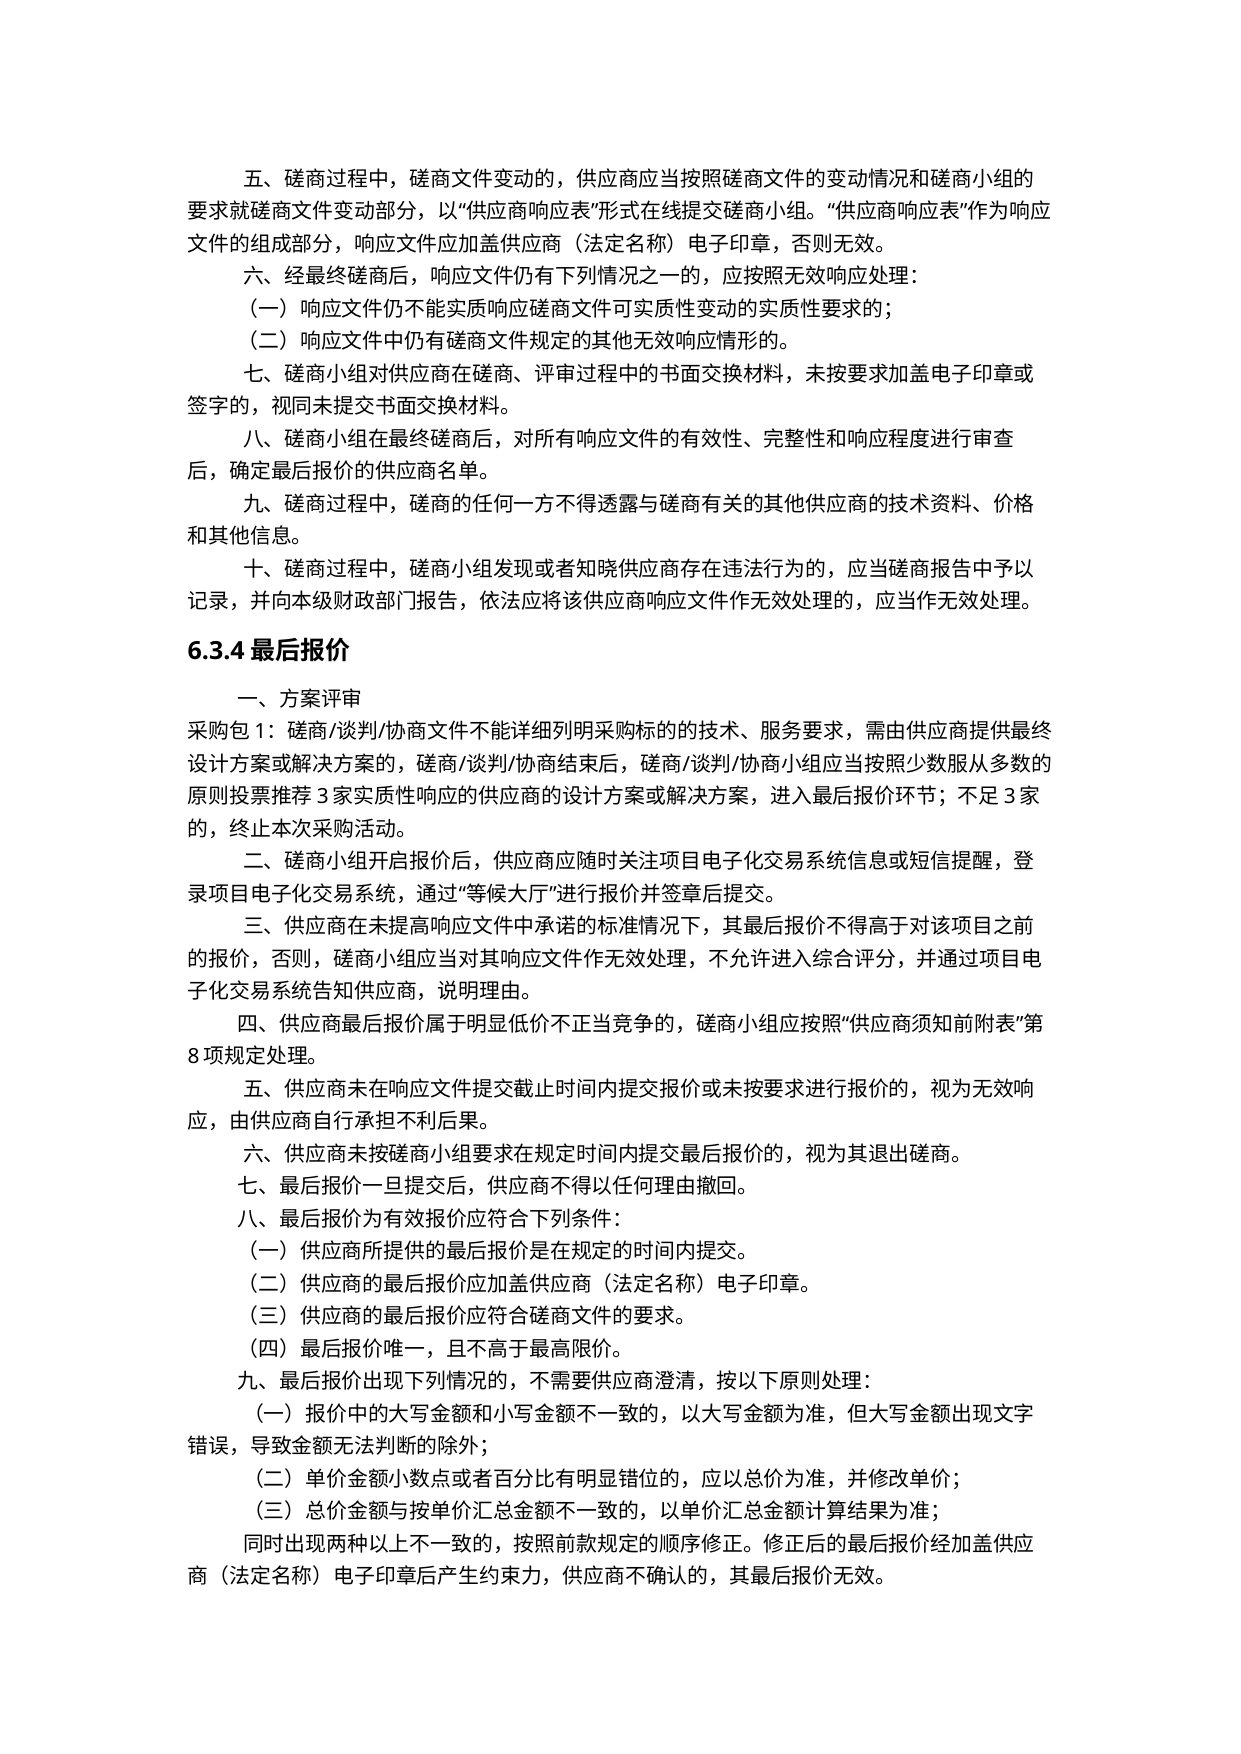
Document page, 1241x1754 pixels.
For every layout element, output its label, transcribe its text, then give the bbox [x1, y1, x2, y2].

text （二）响应文件中仍有磋商文件规定的其他无效响应情形的。 [187, 324, 1053, 357]
text 九、最后报价出现下列情况的，不需要供应商澄清，按以下原则处理： [187, 1364, 1053, 1397]
text 四、供应商最后报价属于明显低价不正当竞争的，磋商小组应按照“供应商须知前附表”第8项规定处理。 [187, 1007, 1053, 1072]
text （一）供应商所提供的最后报价是在规定的时间内提交。 [187, 1234, 1053, 1267]
text 一、方案评审 [187, 682, 1053, 714]
text （三）供应商的最后报价应符合磋商文件的要求。 [187, 1299, 1053, 1332]
text 七、最后报价一旦提交后，供应商不得以任何理由撤回。 [187, 1169, 1053, 1202]
text 八、最后报价为有效报价应符合下列条件： [187, 1202, 1053, 1234]
text 六、经最终磋商后，响应文件仍有下列情况之一的，应按照无效响应处理： [187, 259, 1053, 292]
text 八、磋商小组在最终磋商后，对所有响应文件的有效性、完整性和响应程度进行审查后，确定最后报价的供应商名单。 [187, 422, 1053, 487]
text 五、磋商过程中，磋商文件变动的，供应商应当按照磋商文件的变动情况和磋商小组的要求就磋商文件变动部分，以“供应商响应表”形式在线提交磋商小组。“供应商响应表”作为响应文件的组成部分，响应文件应加盖供应商（法定名称）电子印章，否则无效。 [187, 162, 1053, 259]
text 三、供应商在未提高响应文件中承诺的标准情况下，其最后报价不得高于对该项目之前的报价，否则，磋商小组应当对其响应文件作无效处理，不允许进入综合评分，并通过项目电子化交易系统告知供应商，说明理由。 [187, 909, 1053, 1007]
text 九、磋商过程中，磋商的任何一方不得透露与磋商有关的其他供应商的技术资料、价格和其他信息。 [187, 487, 1053, 552]
text （三）总价金额与按单价汇总金额不一致的，以单价汇总金额计算结果为准； [187, 1494, 1053, 1527]
text 五、供应商未在响应文件提交截止时间内提交报价或未按要求进行报价的，视为无效响应，由供应商自行承担不利后果。 [187, 1072, 1053, 1137]
text （一）响应文件仍不能实质响应磋商文件可实质性变动的实质性要求的； [187, 292, 1053, 324]
text （二）单价金额小数点或者百分比有明显错位的，应以总价为准，并修改单价； [187, 1462, 1053, 1494]
text （四）最后报价唯一，且不高于最高限价。 [187, 1332, 1053, 1364]
text （一）报价中的大写金额和小写金额不一致的，以大写金额为准，但大写金额出现文字错误，导致金额无法判断的除外； [187, 1397, 1053, 1462]
text 6.3.4最后报价 [187, 617, 1053, 682]
text 十、磋商过程中，磋商小组发现或者知晓供应商存在违法行为的，应当磋商报告中予以记录，并向本级财政部门报告，依法应将该供应商响应文件作无效处理的，应当作无效处理。 [187, 552, 1053, 617]
text 六、供应商未按磋商小组要求在规定时间内提交最后报价的，视为其退出磋商。 [187, 1137, 1053, 1169]
text 二、磋商小组开启报价后，供应商应随时关注项目电子化交易系统信息或短信提醒，登录项目电子化交易系统，通过“等候大厅”进行报价并签章后提交。 [187, 844, 1053, 909]
text （二）供应商的最后报价应加盖供应商（法定名称）电子印章。 [187, 1267, 1053, 1299]
text 采购包1：磋商/谈判/协商文件不能详细列明采购标的的技术、服务要求，需由供应商提供最终设计方案或解决方案的，磋商/谈判/协商结束后，磋商/谈判/协商小组应当按照少数服从多数的原则投票推荐3家实质性响应的供应商的设计方案或解决方案，进入最后报价环节；不足3家的，终止本次采购活动。 [187, 714, 1053, 844]
text 同时出现两种以上不一致的，按照前款规定的顺序修正。修正后的最后报价经加盖供应商（法定名称）电子印章后产生约束力，供应商不确认的，其最后报价无效。 [187, 1527, 1053, 1592]
text 七、磋商小组对供应商在磋商、评审过程中的书面交换材料，未按要求加盖电子印章或签字的，视同未提交书面交换材料。 [187, 357, 1053, 422]
